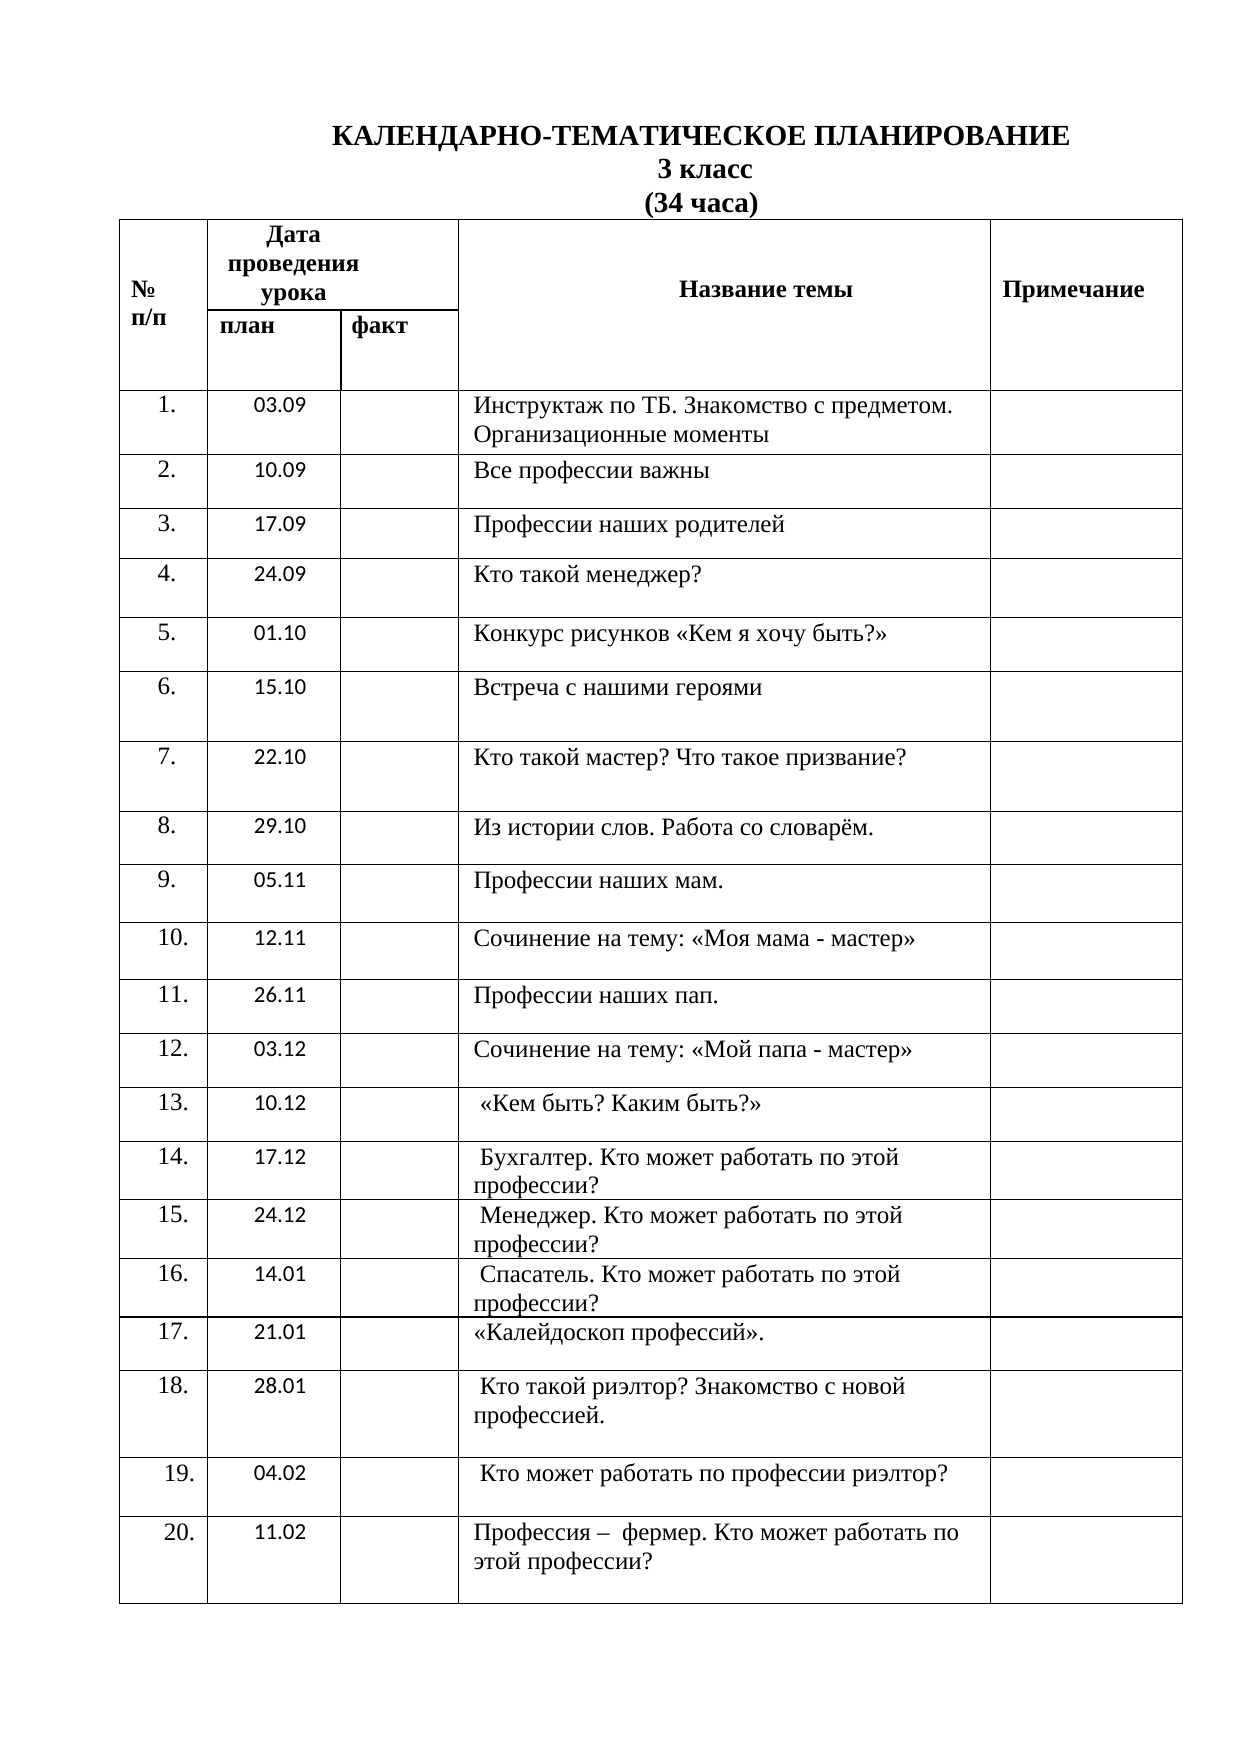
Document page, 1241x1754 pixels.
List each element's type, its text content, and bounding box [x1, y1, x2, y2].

table_cell [341, 509, 458, 558]
table_cell 26.11 [208, 980, 340, 1033]
table_cell [341, 980, 458, 1033]
table_cell [991, 391, 1182, 454]
table_cell [120, 1371, 207, 1457]
table_cell Спасатель. Кто может работать по этой профессии? [459, 1259, 990, 1316]
table_cell [341, 923, 458, 979]
table_cell [341, 1517, 458, 1603]
table_cell [341, 1371, 458, 1457]
table_cell [991, 812, 1182, 864]
table_cell 12.11 [208, 923, 340, 979]
table_cell [991, 742, 1182, 811]
table_cell [120, 742, 207, 811]
table_cell [120, 559, 207, 617]
table_cell 22.10 [208, 742, 340, 811]
table_cell [991, 923, 1182, 979]
table_header № п/п [120, 220, 207, 389]
table_cell 29.10 [208, 812, 340, 864]
table_header Примечание [991, 220, 1182, 389]
table_cell 21.01 [208, 1318, 340, 1370]
table_cell [991, 980, 1182, 1033]
table_cell Профессии наших мам. [459, 865, 990, 922]
table_cell [120, 980, 207, 1033]
table_cell [991, 618, 1182, 671]
table_cell [991, 1371, 1182, 1457]
table_cell Встреча с нашими героями [459, 672, 990, 741]
table_cell [120, 1458, 207, 1516]
table_cell 10.12 [208, 1088, 340, 1141]
table_cell [120, 1088, 207, 1141]
table_cell Профессия – фермер. Кто может работать по этой профессии? [459, 1517, 990, 1603]
table_cell [991, 1088, 1182, 1141]
table_cell [991, 1200, 1182, 1258]
table_cell [120, 1200, 207, 1258]
table_cell [341, 455, 458, 508]
table_cell [991, 1458, 1182, 1516]
table_cell Сочинение на тему: «Моя мама - мастер» [459, 923, 990, 979]
table_cell [341, 618, 458, 671]
table_cell 24.12 [208, 1200, 340, 1258]
table_cell 11.02 [208, 1517, 340, 1603]
table_cell [341, 812, 458, 864]
table_cell [120, 672, 207, 741]
table_cell [120, 1259, 207, 1316]
table_cell [341, 1318, 458, 1370]
table_cell [341, 1458, 458, 1516]
table_cell 24.09 [208, 559, 340, 617]
table_cell [341, 391, 458, 454]
table_cell [341, 559, 458, 617]
table_cell [341, 1034, 458, 1087]
table_cell [341, 1259, 458, 1316]
table_cell [991, 1259, 1182, 1316]
table_cell 10.09 [208, 455, 340, 508]
table_cell 17.12 [208, 1142, 340, 1199]
text КАЛЕНДАРНО-ТЕМАТИЧЕСКОЕ ПЛАНИРОВАНИЕ [177, 118, 1152, 152]
table_header Название темы [459, 220, 990, 389]
table_cell план [208, 311, 340, 389]
table_cell Бухгалтер. Кто может работать по этой профессии? [459, 1142, 990, 1199]
table_cell [341, 1200, 458, 1258]
table_cell [120, 1318, 207, 1370]
table_cell Профессии наших пап. [459, 980, 990, 1033]
table_cell «Кем быть? Каким быть?» [459, 1088, 990, 1141]
table_cell Конкурс рисунков «Кем я хочу быть?» [459, 618, 990, 671]
table_cell [120, 618, 207, 671]
table_cell [991, 1318, 1182, 1370]
table_cell [120, 812, 207, 864]
table_cell Инструктаж по ТБ. Знакомство с предметом. Организационные моменты [459, 391, 990, 454]
table_cell [991, 559, 1182, 617]
table_cell [991, 1034, 1182, 1087]
table_cell «Калейдоскоп профессий». [459, 1318, 990, 1370]
table_cell 14.01 [208, 1259, 340, 1316]
table_cell [991, 1142, 1182, 1199]
table_cell Кто может работать по профессии риэлтор? [459, 1458, 990, 1516]
table_cell Кто такой риэлтор? Знакомство с новой профессией. [459, 1371, 990, 1457]
table_cell Менеджер. Кто может работать по этой профессии? [459, 1200, 990, 1258]
table_cell [991, 865, 1182, 922]
table_cell [341, 742, 458, 811]
table_cell Кто такой менеджер? [459, 559, 990, 617]
table_cell Профессии наших родителей [459, 509, 990, 558]
table_cell 15.10 [208, 672, 340, 741]
table_cell 03.12 [208, 1034, 340, 1087]
table_cell [341, 1142, 458, 1199]
table_header Дата проведения урока [208, 220, 458, 309]
table_cell 01.10 [208, 618, 340, 671]
table_cell Все профессии важны [459, 455, 990, 508]
table_cell [991, 672, 1182, 741]
table_cell [341, 1088, 458, 1141]
table_cell 17.09 [208, 509, 340, 558]
text (34 часа) [177, 185, 1152, 219]
table_cell [120, 509, 207, 558]
table_cell 28.01 [208, 1371, 340, 1457]
table_cell [120, 391, 207, 454]
table_cell [120, 1142, 207, 1199]
table_cell 05.11 [208, 865, 340, 922]
table_cell [120, 455, 207, 508]
table_cell Сочинение на тему: «Мой папа - мастер» [459, 1034, 990, 1087]
table_cell Из истории слов. Работа со словарём. [459, 812, 990, 864]
table_cell [120, 923, 207, 979]
table_cell [120, 865, 207, 922]
table_cell [991, 509, 1182, 558]
table_cell 03.09 [208, 391, 340, 454]
text 3 класс [177, 152, 1152, 185]
table_cell факт [342, 311, 458, 389]
table_cell 04.02 [208, 1458, 340, 1516]
table_cell [341, 865, 458, 922]
table_cell [120, 1034, 207, 1087]
table_cell [991, 1517, 1182, 1603]
table_cell Кто такой мастер? Что такое призвание? [459, 742, 990, 811]
table_cell [991, 455, 1182, 508]
table_cell [120, 1517, 207, 1603]
table_cell [341, 672, 458, 741]
